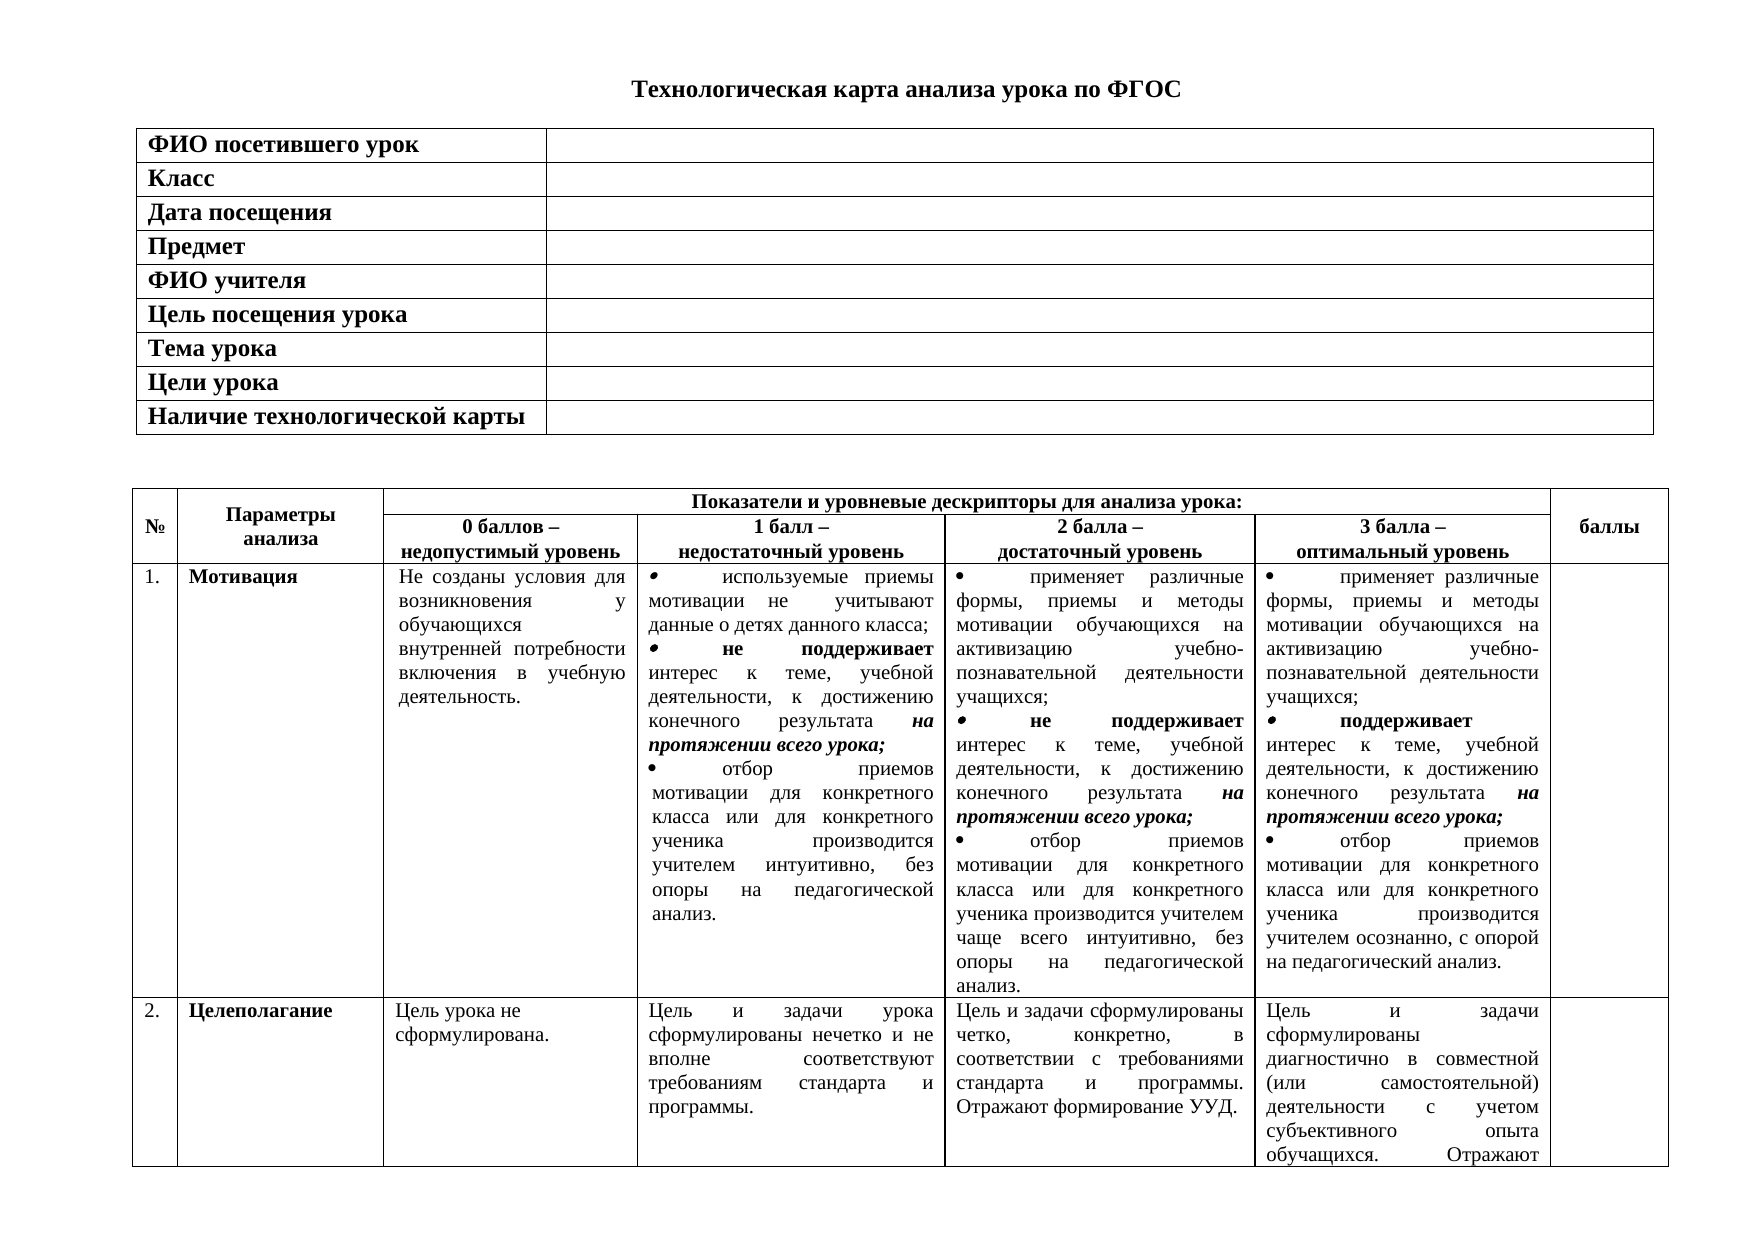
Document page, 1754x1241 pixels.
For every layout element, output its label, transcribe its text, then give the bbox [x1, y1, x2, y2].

table_header Показатели и уровневые дескрипторы для анализа урока: [384, 489, 1550, 513]
table_cell [1551, 998, 1668, 1166]
table_header ФИО посетившего урок [137, 129, 546, 162]
table_cell 1 балл – недостаточный уровень [638, 515, 944, 563]
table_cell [638, 998, 944, 1166]
table_header баллы [1551, 489, 1668, 563]
table_cell ФИО учителя [137, 265, 546, 298]
table_header Параметры анализа [178, 489, 383, 563]
table_cell Дата посещения [137, 197, 546, 230]
table_cell применяет различные формы, приемы и методы мотивации обучающихся на активизацию учебно-познавательной деятельности учащихся; поддерживает интерес к теме, учебной деятельности, к достижению конечного результата на протяжении всего урока; отбор приемов мотивации для конкретного класса или для конкретного ученика производится учителем осознанно, с опорой на педагогический анализ. [1256, 564, 1550, 997]
table_cell используемые приемы мотивации не учитывают данные о детях данного класса; не поддерживает интерес к теме, учебной деятельности, к достижению конечного результата на протяжении всего урока; отбор приемов мотивации для конкретного класса или для конкретного ученика производится учителем интуитивно, без опоры на педагогической анализ. [638, 564, 944, 997]
table_cell Целеполагание [178, 998, 383, 1166]
table_cell Цели урока [137, 367, 546, 400]
table_cell [547, 197, 1653, 230]
table_cell Не созданы условия для возникновения у обучающихся внутренней потребности включения в учебную деятельность. [384, 564, 637, 997]
table_cell Цель посещения урока [137, 299, 546, 332]
table_header № [133, 489, 177, 563]
table_cell [547, 333, 1653, 366]
table_cell [547, 367, 1653, 400]
table_cell [547, 265, 1653, 298]
table_cell применяет различные формы, приемы и методы мотивации обучающихся на активизацию учебно-познавательной деятельности учащихся; не поддерживает интерес к теме, учебной деятельности, к достижению конечного результата на протяжении всего урока; отбор приемов мотивации для конкретного класса или для конкретного ученика производится учителем чаще всего интуитивно, без опоры на педагогической анализ. [946, 564, 1254, 997]
table_cell Наличие технологической карты [137, 401, 546, 434]
table_cell Мотивация [178, 564, 383, 997]
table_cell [384, 998, 637, 1166]
table_cell [547, 401, 1653, 434]
table_cell [133, 998, 177, 1166]
table_cell [1551, 564, 1668, 997]
table_header [547, 129, 1653, 162]
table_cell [946, 998, 1254, 1166]
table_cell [1256, 998, 1550, 1166]
text Технологическая карта анализа урока по ФГОС [148, 74, 1665, 103]
table_cell [547, 299, 1653, 332]
table_cell Тема урока [137, 333, 546, 366]
table_cell Класс [137, 163, 546, 196]
table_cell Предмет [137, 231, 546, 264]
table_cell 2 балла – достаточный уровень [946, 515, 1254, 563]
table_cell [133, 564, 177, 997]
table_cell 3 балла – оптимальный уровень [1256, 515, 1550, 563]
table_cell [547, 163, 1653, 196]
table_cell [547, 231, 1653, 264]
table_cell 0 баллов – недопустимый уровень [384, 515, 637, 563]
